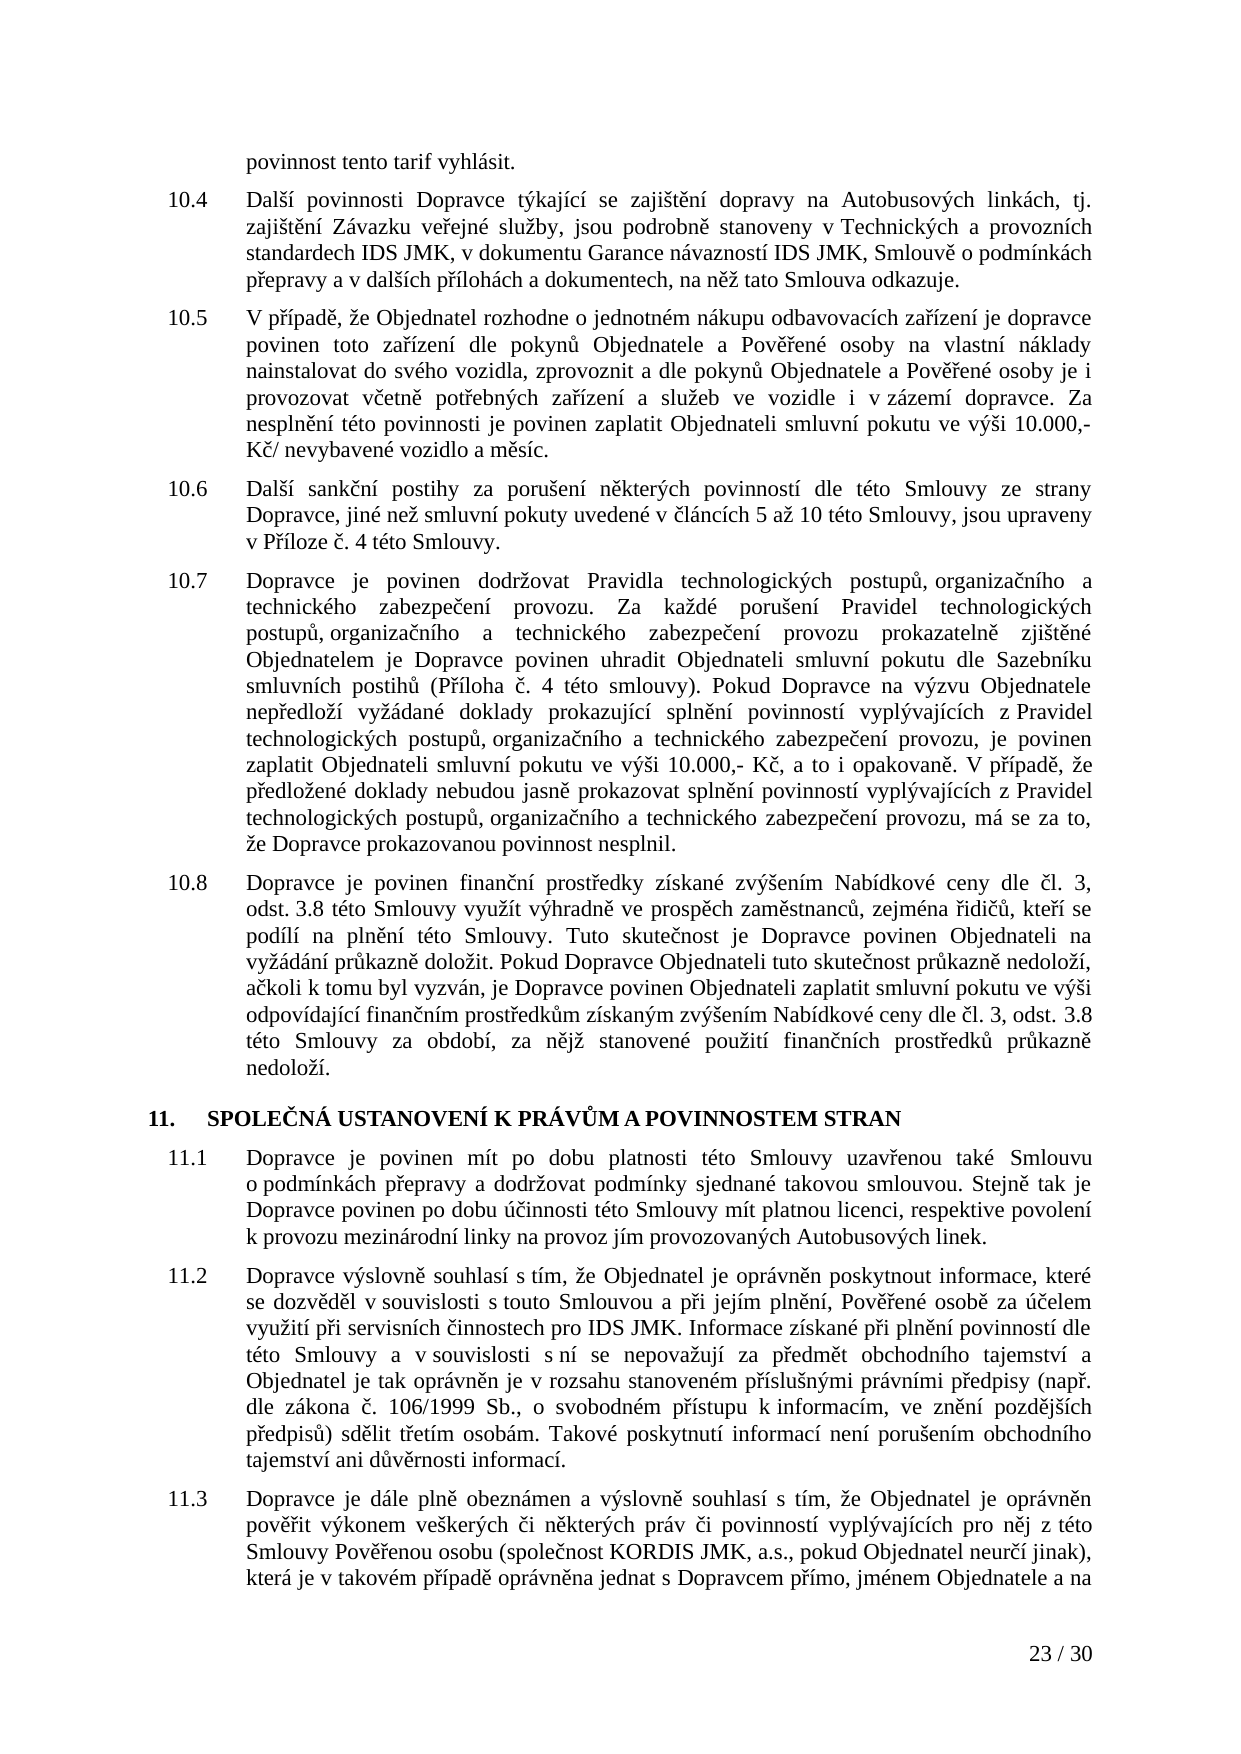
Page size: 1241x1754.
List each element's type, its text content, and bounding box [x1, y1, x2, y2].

text Dopravce je povinen dodržovat Pravidla technologických postupů, organizačního a technického zabezpečení provozu. Za každé porušení Pravidel technologických postupů, organizačního a technického zabezpečení provozu prokazatelně zjištěné Objednatelem je Dopravce povinen uhradit Objednateli smluvní pokutu dle Sazebníku smluvních postihů (Příloha č. 4 této smlouvy). Pokud Dopravce na výzvu Objednatele nepředloží vyžádané doklady prokazující splnění povinností vyplývajících z Pravidel technologických postupů, organizačního a technického zabezpečení provozu, je povinen zaplatit Objednateli smluvní pokutu ve výši 10.000,- Kč, a to i opakovaně. V případě, že předložené doklady nebudou jasně prokazovat splnění povinností vyplývajících z Pravidel technologických postupů, organizačního a technického zabezpečení provozu, má se za to, že Dopravce prokazovanou povinnost nesplnil. [167, 567, 1092, 857]
text Dopravce je povinen mít po dobu platnosti této Smlouvy uzavřenou také Smlouvu o podmínkách přepravy a dodržovat podmínky sjednané takovou smlouvou. Stejně tak je Dopravce povinen po dobu účinnosti této Smlouvy mít platnou licenci, respektive povolení k provozu mezinárodní linky na provoz jím provozovaných Autobusových linek. [167, 1144, 1092, 1249]
text V případě, že Objednatel rozhodne o jednotném nákupu odbavovacích zařízení je dopravce povinen toto zařízení dle pokynů Objednatele a Pověřené osoby na vlastní náklady nainstalovat do svého vozidla, zprovoznit a dle pokynů Objednatele a Pověřené osoby je i provozovat včetně potřebných zařízení a služeb ve vozidle i v zázemí dopravce. Za nesplnění této povinnosti je povinen zaplatit Objednateli smluvní pokutu ve výši 10.000,- Kč/ nevybavené vozidlo a měsíc. [167, 304, 1092, 463]
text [167, 148, 1092, 174]
text Další povinnosti Dopravce týkající se zajištění dopravy na Autobusových linkách, tj. zajištění Závazku veřejné služby, jsou podrobně stanoveny v Technických a provozních standardech IDS JMK, v dokumentu Garance návazností IDS JMK, Smlouvě o podmínkách přepravy a v dalších přílohách a dokumentech, na něž tato Smlouva odkazuje. [167, 187, 1092, 292]
text Další sankční postihy za porušení některých povinností dle této Smlouvy ze strany Dopravce, jiné než smluvní pokuty uvedené v článcích 5 až 10 této Smlouvy, jsou upraveny v Příloze č. 4 této Smlouvy. [167, 475, 1092, 554]
subtitle Společná ustanovení k právům a povinnostem Stran [148, 1105, 1092, 1131]
text Dopravce výslovně souhlasí s tím, že Objednatel je oprávněn poskytnout informace, které se dozvěděl v souvislosti s touto Smlouvou a při jejím plnění, Pověřené osobě za účelem využití při servisních činnostech pro IDS JMK. Informace získané při plnění povinností dle této Smlouvy a v souvislosti s ní se nepovažují za předmět obchodního tajemství a Objednatel je tak oprávněn je v rozsahu stanoveném příslušnými právními předpisy (např. dle zákona č. 106/1999 Sb., o svobodném přístupu k informacím, ve znění pozdějších předpisů) sdělit třetím osobám. Takové poskytnutí informací není porušením obchodního tajemství ani důvěrnosti informací. [167, 1262, 1092, 1472]
text Dopravce je povinen finanční prostředky získané zvýšením Nabídkové ceny dle čl. 3, odst. 3.8 této Smlouvy využít výhradně ve prospěch zaměstnanců, zejména řidičů, kteří se podílí na plnění této Smlouvy. Tuto skutečnost je Dopravce povinen Objednateli na vyžádání průkazně doložit. Pokud Dopravce Objednateli tuto skutečnost průkazně nedoloží, ačkoli k tomu byl vyzván, je Dopravce povinen Objednateli zaplatit smluvní pokutu ve výši odpovídající finančním prostředkům získaným zvýšením Nabídkové ceny dle čl. 3, odst. 3.8 této Smlouvy za období, za nějž stanovené použití finančních prostředků průkazně nedoloží. [167, 869, 1092, 1080]
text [167, 1485, 1092, 1590]
